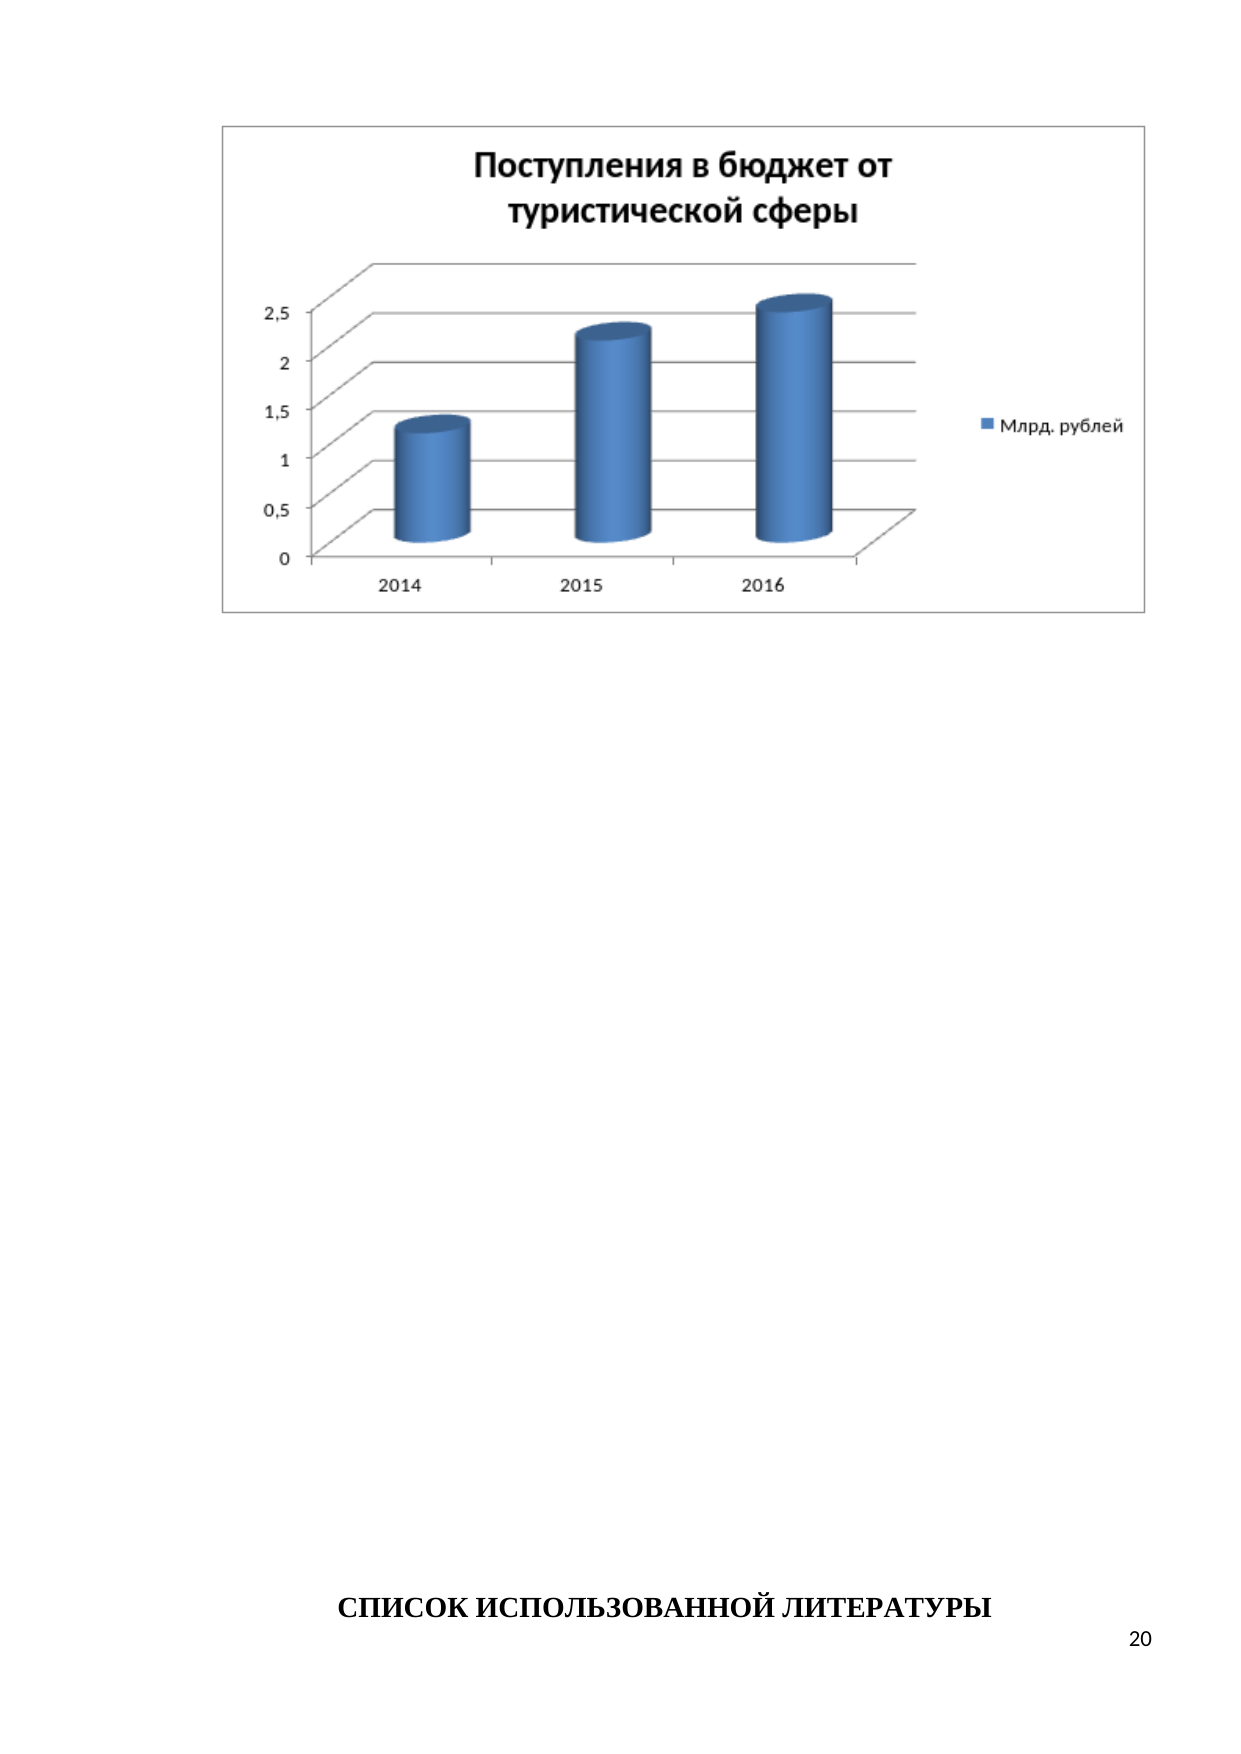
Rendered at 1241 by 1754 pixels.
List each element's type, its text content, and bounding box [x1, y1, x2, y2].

text СПИСОК ИСПОЛЬЗОВАННОЙ ЛИТЕРАТУРЫ [177, 1591, 1152, 1624]
